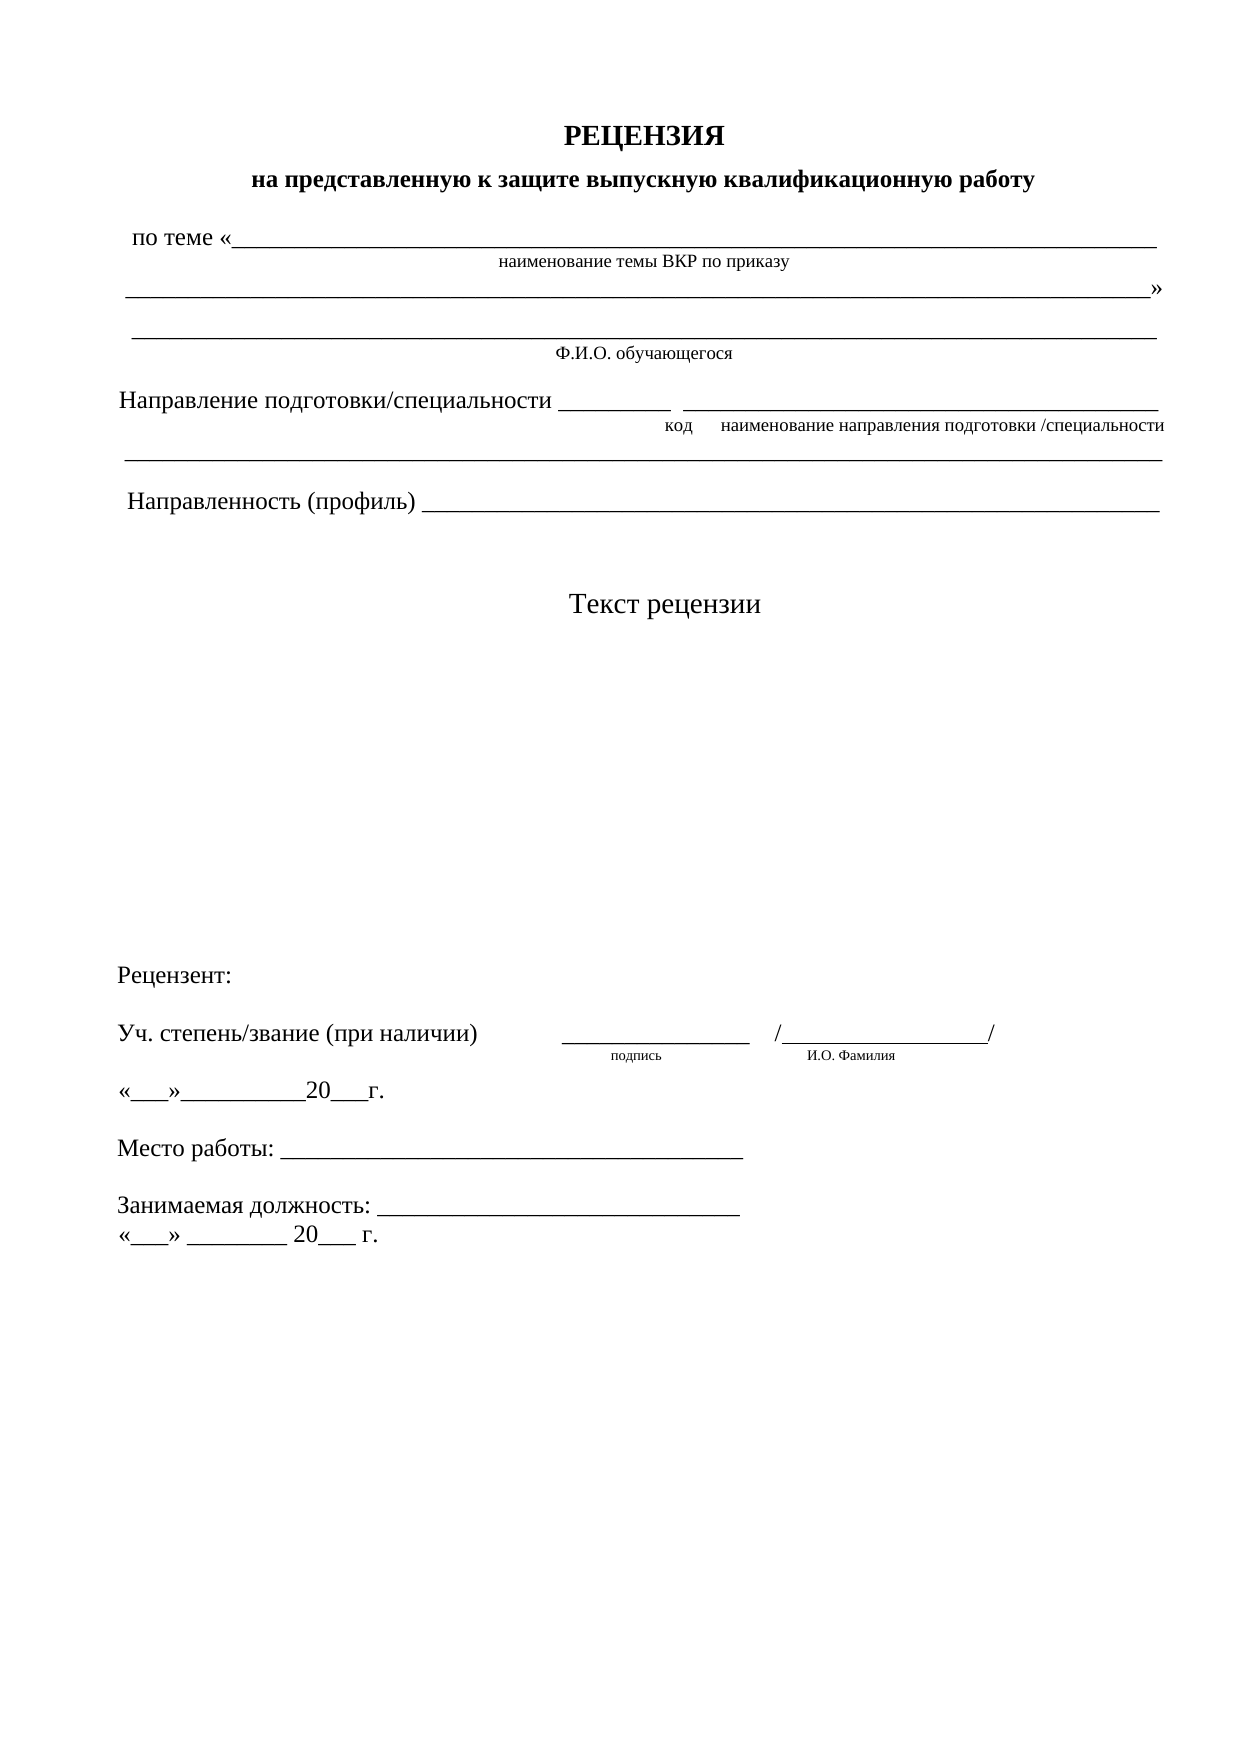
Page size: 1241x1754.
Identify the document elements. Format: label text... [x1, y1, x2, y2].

text Текст рецензии [162, 587, 1167, 620]
text по теме «__________________________________________________________________________ [121, 222, 1168, 250]
text РЕЦЕНЗИЯ [121, 118, 1167, 152]
text «___» ________ 20___ г. [118, 1219, 1181, 1248]
text Направление подготовки/специальности _________ ______________________________________ [119, 385, 1168, 414]
text __________________________________________________________________________________ [121, 313, 1168, 342]
text Занимаемая должность: _____________________________ [117, 1191, 1167, 1219]
text Направленность (профиль) ___________________________________________________________ [119, 486, 1168, 514]
text подпись И.О. Фамилия [118, 1047, 1181, 1076]
text ___________________________________________________________________________________ [119, 435, 1168, 464]
text Рецензент: [117, 961, 1167, 989]
text на представленную к защите выпускную квалификационную работу [119, 164, 1168, 193]
text Уч. степень/звание (при наличии) _______________ / / [117, 1018, 1167, 1047]
text Место работы: _____________________________________ [117, 1133, 1167, 1162]
text __________________________________________________________________________________» [121, 272, 1167, 301]
text «___»__________20___г. [118, 1076, 1181, 1104]
text код наименование направления подготовки /специальности [119, 414, 1168, 435]
text наименование темы ВКР по приказу [121, 250, 1168, 272]
text Ф.И.О. обучающегося [121, 342, 1168, 363]
